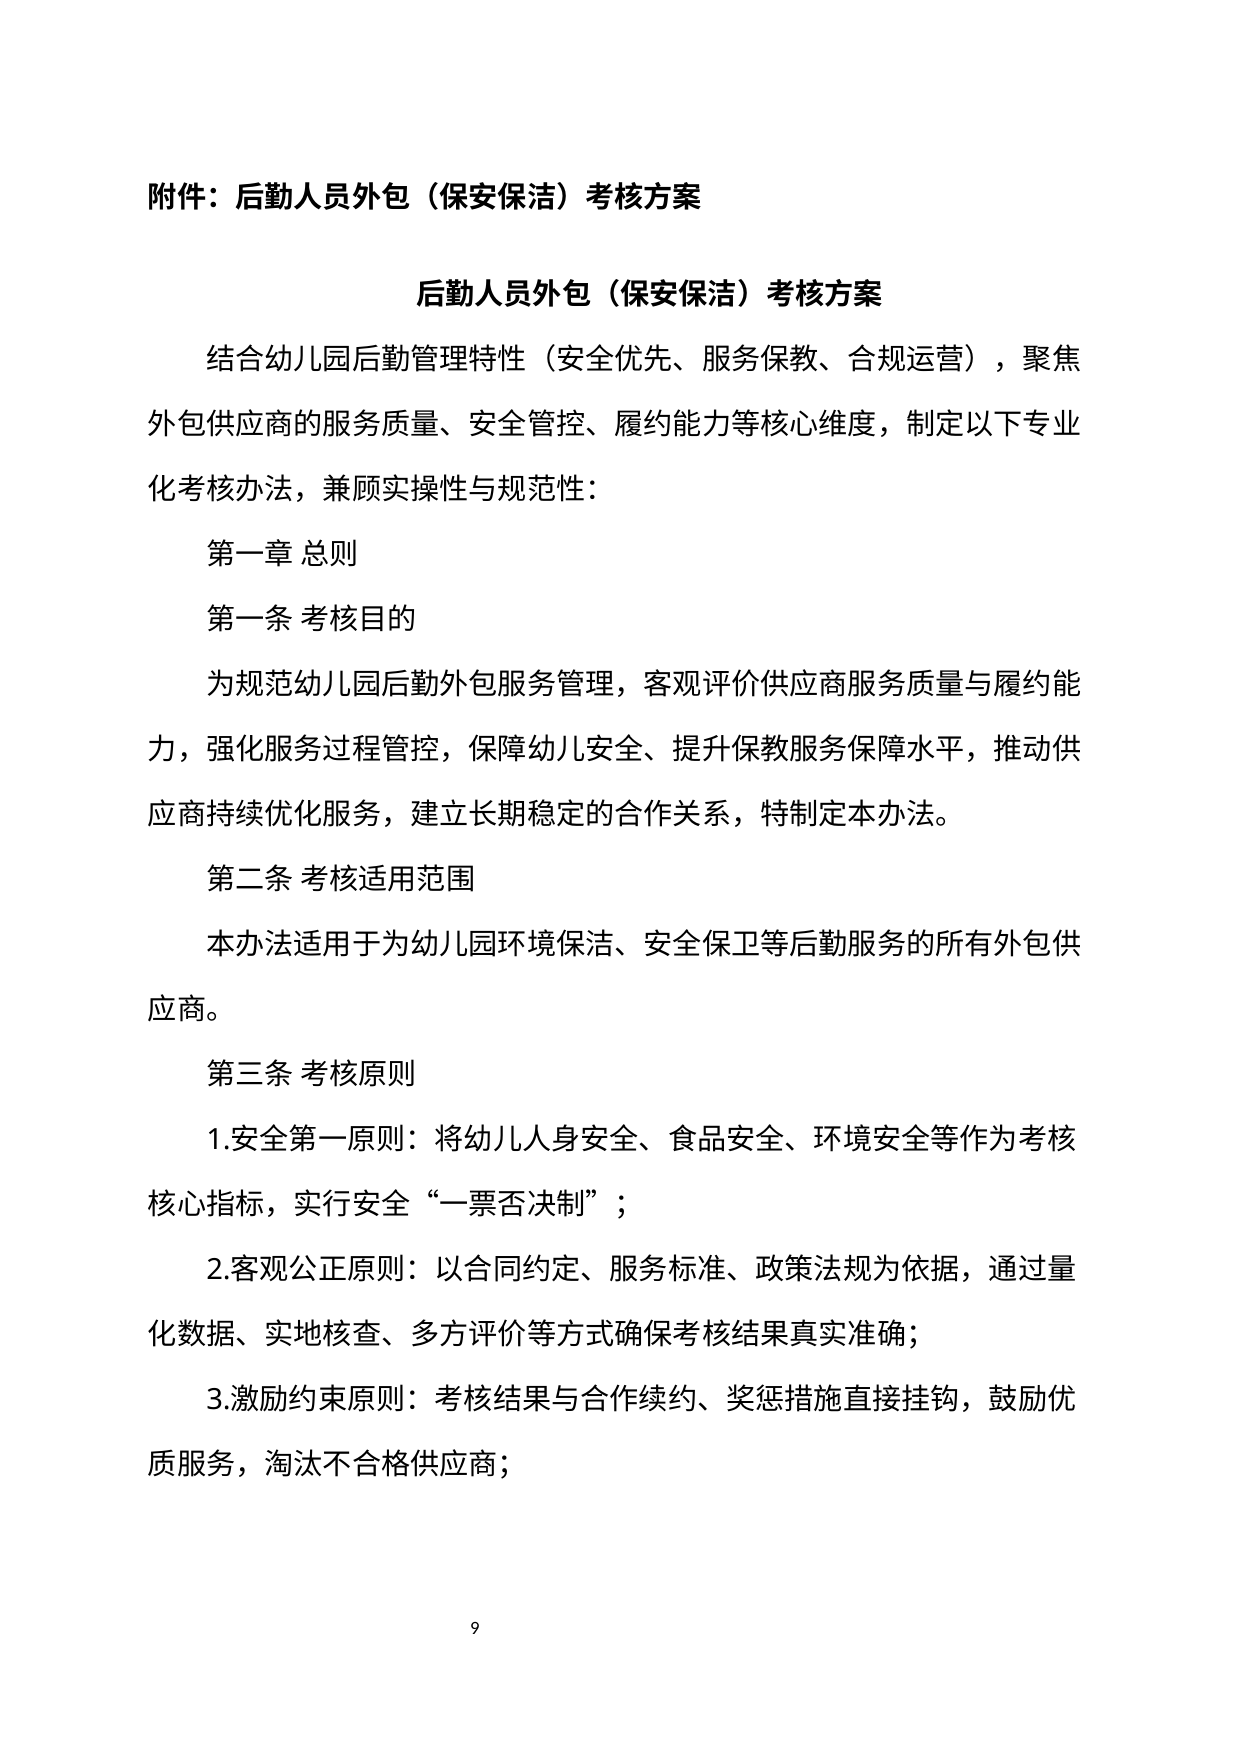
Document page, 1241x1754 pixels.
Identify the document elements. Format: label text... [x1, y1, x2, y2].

text 1.安全第一原则：将幼儿人身安全、食品安全、环境安全等作为考核核心指标，实行安全“一票否决制”； [148, 1104, 1093, 1234]
text 本办法适用于为幼儿园环境保洁、安全保卫等后勤服务的所有外包供应商。 [148, 909, 1093, 1039]
text 第二条 考核适用范围 [148, 844, 1093, 909]
text 结合幼儿园后勤管理特性（安全优先、服务保教、合规运营），聚焦外包供应商的服务质量、安全管控、履约能力等核心维度，制定以下专业化考核办法，兼顾实操性与规范性： [148, 324, 1093, 519]
text 后勤人员外包（保安保洁）考核方案 [148, 259, 1093, 324]
text 2.客观公正原则：以合同约定、服务标准、政策法规为依据，通过量化数据、实地核查、多方评价等方式确保考核结果真实准确； [148, 1234, 1093, 1364]
text 第一条 考核目的 [148, 584, 1093, 649]
text 附件：后勤人员外包（保安保洁）考核方案 [148, 162, 1093, 227]
text 为规范幼儿园后勤外包服务管理，客观评价供应商服务质量与履约能力，强化服务过程管控，保障幼儿安全、提升保教服务保障水平，推动供应商持续优化服务，建立长期稳定的合作关系，特制定本办法。 [148, 649, 1093, 844]
text 3.激励约束原则：考核结果与合作续约、奖惩措施直接挂钩，鼓励优质服务，淘汰不合格供应商； [148, 1364, 1093, 1494]
text 第一章 总则 [148, 519, 1093, 584]
text 第三条 考核原则 [148, 1039, 1093, 1104]
